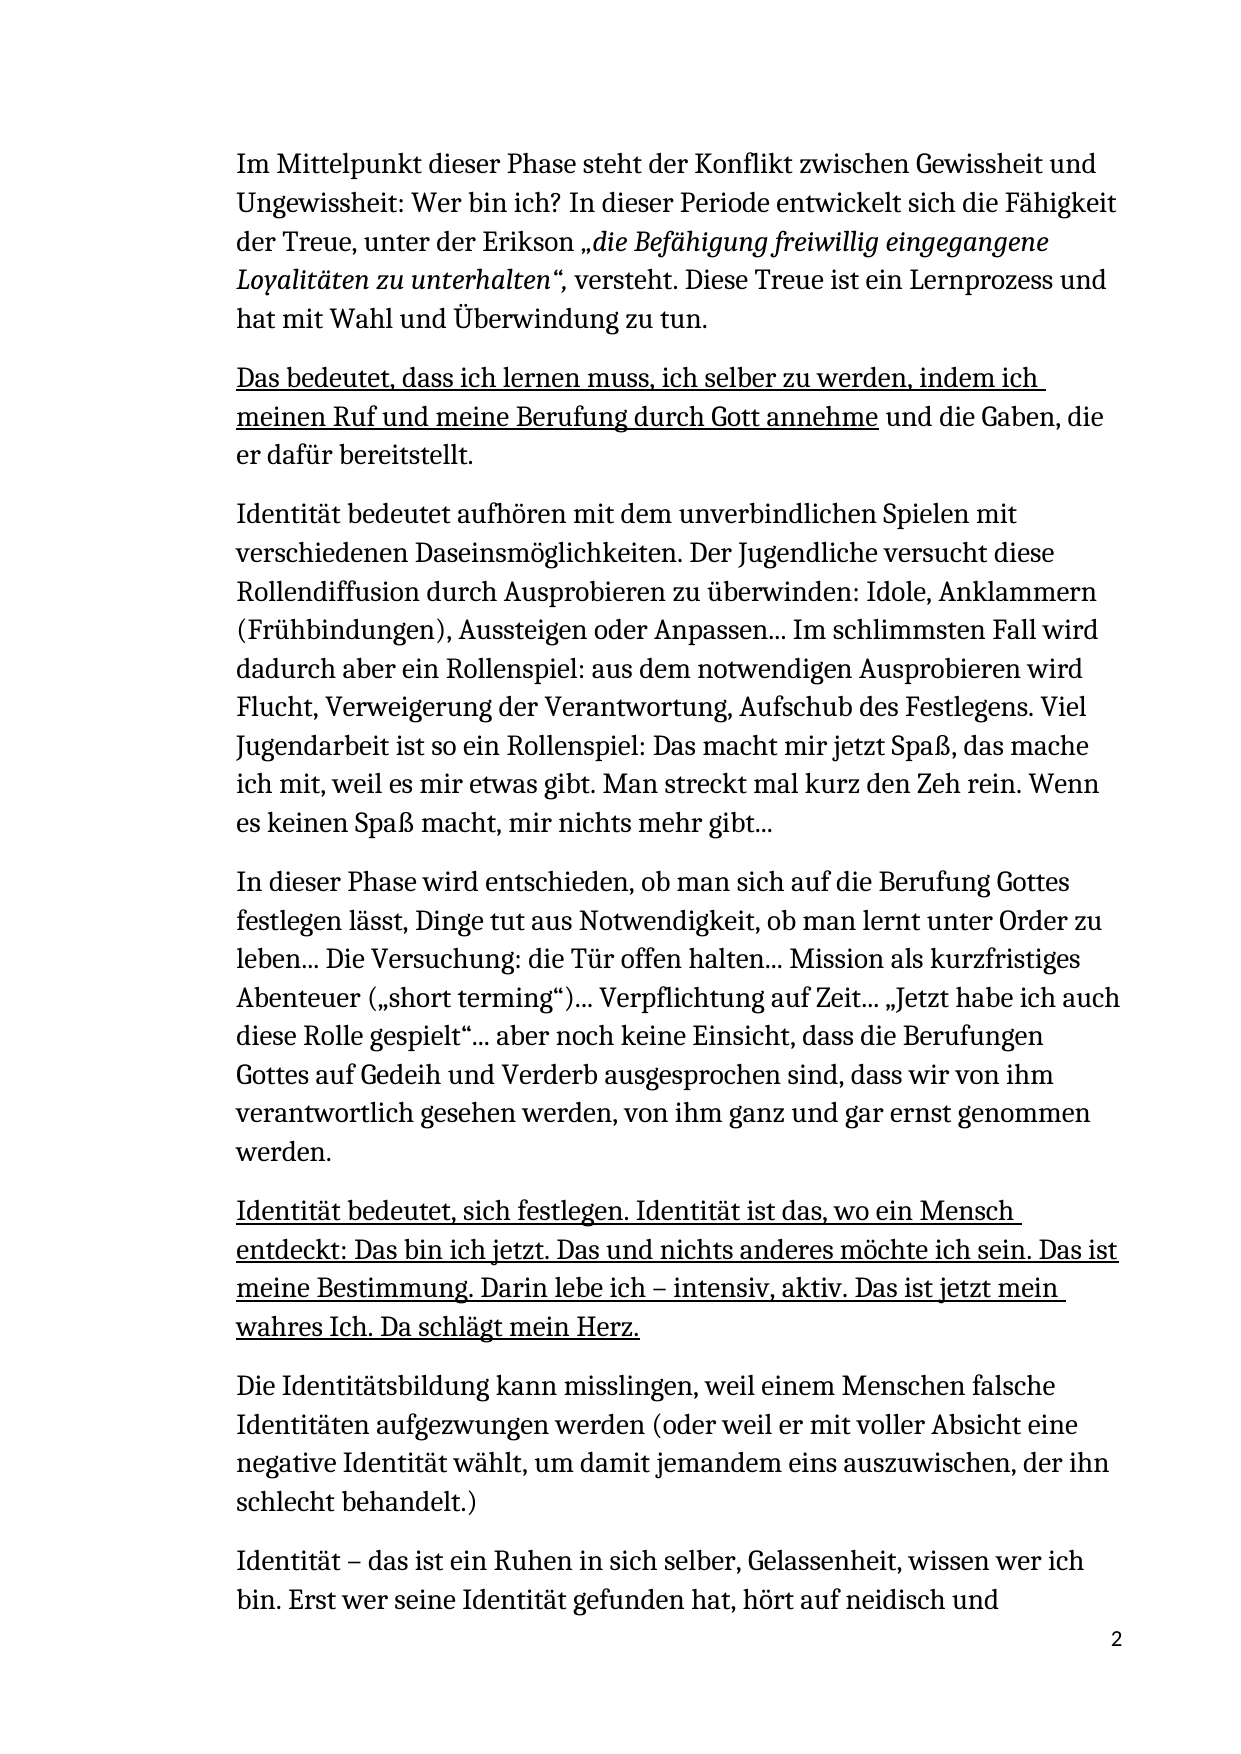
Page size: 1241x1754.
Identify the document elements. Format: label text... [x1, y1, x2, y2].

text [236, 1544, 1122, 1617]
text Im Mittelpunkt dieser Phase steht der Konflikt zwischen Gewissheit und Ungewissheit: Wer bin ich? In dieser Periode entwickelt sich die Fähigkeit der Treue, unter der Erikson „die Befähigung freiwillig eingegangene Loyalitäten zu unterhalten“, versteht. Diese Treue ist ein Lernprozess und hat mit Wahl und Überwindung zu tun. [236, 148, 1122, 335]
text Die Identitätsbildung kann misslingen, weil einem Menschen falsche Identitäten aufgezwungen werden (oder weil er mit voller Absicht eine negative Identität wählt, um damit jemandem eins auszuwischen, der ihn schlecht behandelt.) [236, 1369, 1122, 1519]
text Identität bedeutet, sich festlegen. Identität ist das, wo ein Mensch entdeckt: Das bin ich jetzt. Das und nichts anderes möchte ich sein. Das ist meine Bestimmung. Darin lebe ich – intensiv, aktiv. Das ist jetzt mein wahres Ich. Da schlägt mein Herz. [236, 1194, 1122, 1344]
text Identität bedeutet aufhören mit dem unverbindlichen Spielen mit verschiedenen Daseinsmöglichkeiten. Der Jugendliche versucht diese Rollendiffusion durch Ausprobieren zu überwinden: Idole, Anklammern (Frühbindungen), Aussteigen oder Anpassen... Im schlimmsten Fall wird dadurch aber ein Rollenspiel: aus dem notwendigen Ausprobieren wird Flucht, Verweigerung der Verantwortung, Aufschub des Festlegens. Viel Jugendarbeit ist so ein Rollenspiel: Das macht mir jetzt Spaß, das mache ich mit, weil es mir etwas gibt. Man streckt mal kurz den Zeh rein. Wenn es keinen Spaß macht, mir nichts mehr gibt... [236, 498, 1122, 839]
text Das bedeutet, dass ich lernen muss, ich selber zu werden, indem ich meinen Ruf und meine Berufung durch Gott annehme und die Gaben, die er dafür bereitstellt. [236, 361, 1122, 472]
text In dieser Phase wird entschieden, ob man sich auf die Berufung Gottes festlegen lässt, Dinge tut aus Notwendigkeit, ob man lernt unter Order zu leben... Die Versuchung: die Tür offen halten... Mission als kurzfristiges Abenteuer („short terming“)... Verpflichtung auf Zeit... „Jetzt habe ich auch diese Rolle gespielt“... aber noch keine Einsicht, dass die Berufungen Gottes auf Gedeih und Verderb ausgesprochen sind, dass wir von ihm verantwortlich gesehen werden, von ihm ganz und gar ernst genommen werden. [236, 865, 1122, 1169]
